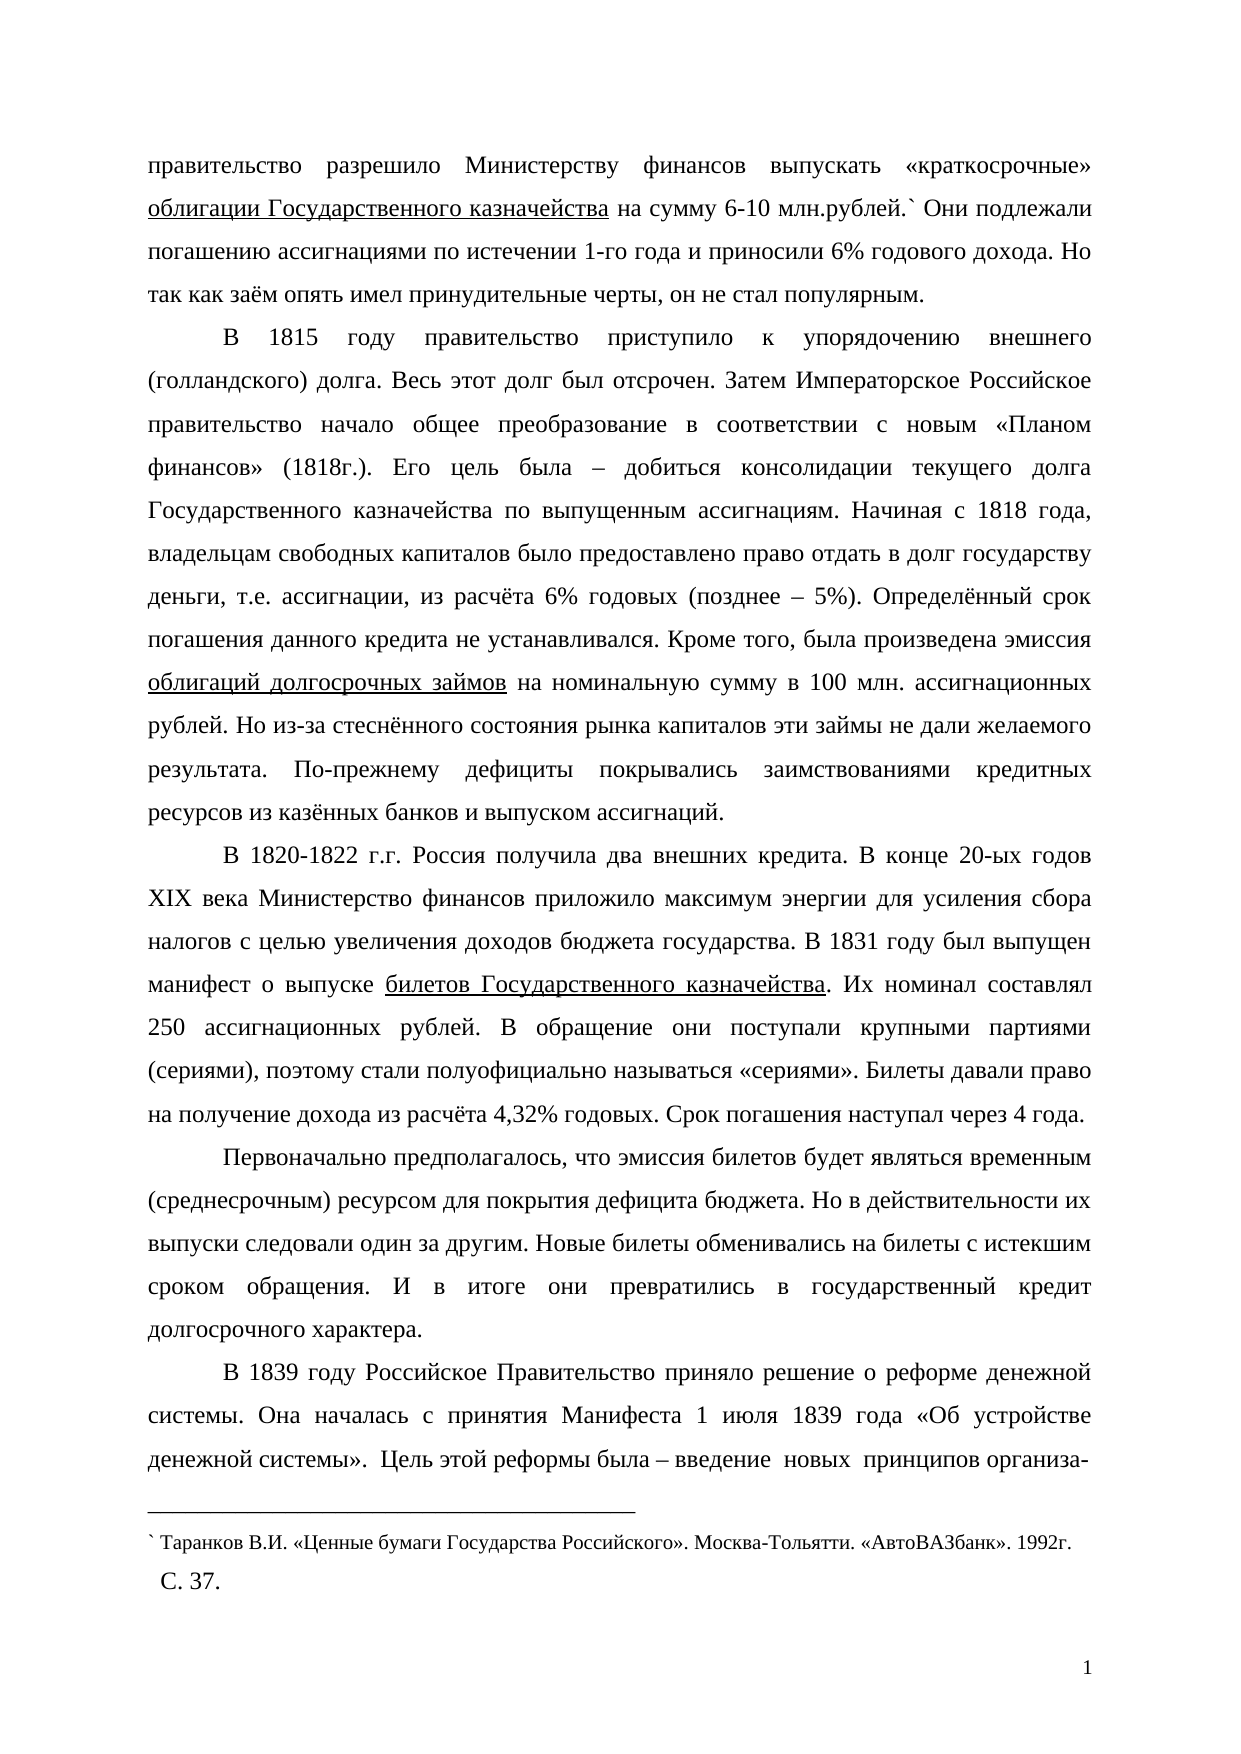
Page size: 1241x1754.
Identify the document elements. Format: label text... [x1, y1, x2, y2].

text В 1820-1822 г.г. Россия получила два внешних кредита. В конце 20-ых годов XIX века Министерство финансов приложило максимум энергии для усиления сбора налогов с целью увеличения доходов бюджета государства. В 1831 году был выпущен манифест о выпуске билетов Государственного казначейства. Их номинал составлял 250 ассигнационных рублей. В обращение они поступали крупными партиями (сериями), поэтому стали полуофициально называться «сериями». Билеты давали право на получение дохода из расчёта 4,32% годовых. Срок погашения наступал через 4 года. [148, 840, 1092, 1127]
text С. 37. [148, 1566, 1092, 1595]
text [148, 150, 1092, 308]
text ` Таранков В.И. «Ценные бумаги Государства Российского». Москва-Тольятти. «АвтоВАЗбанк». 1992г. [148, 1530, 1092, 1554]
text Первоначально предполагалось, что эмиссия билетов будет являться временным (среднесрочным) ресурсом для покрытия дефицита бюджета. Но в действительности их выпуски следовали один за другим. Новые билеты обменивались на билеты с истекшим сроком обращения. И в итоге они превратились в государственный кредит долгосрочного характера. [148, 1142, 1092, 1343]
text В 1839 году Российское Правительство приняло решение о реформе денежной системы. Она началась с принятия Манифеста 1 июля 1839 года «Об устройстве денежной системы». Цель этой реформы была – введение новых принципов организа- [148, 1357, 1092, 1472]
text В 1815 году правительство приступило к упорядочению внешнего (голландского) долга. Весь этот долг был отсрочен. Затем Императорское Российское правительство начало общее преобразование в соответствии с новым «Планом финансов» (1818г.). Его цель была – добиться консолидации текущего долга Государственного казначейства по выпущенным ассигнациям. Начиная с 1818 года, владельцам свободных капиталов было предоставлено право отдать в долг государству деньги, т.е. ассигнации, из расчёта 6% годовых (позднее – 5%). Определённый срок погашения данного кредита не устанавливался. Кроме того, была произведена эмиссия облигаций долгосрочных займов на номинальную сумму в 100 млн. ассигнационных рублей. Но из-за стеснённого состояния рынка капиталов эти займы не дали желаемого результата. По-прежнему дефициты покрывались заимствованиями кредитных ресурсов из казённых банков и выпуском ассигнаций. [148, 322, 1092, 826]
text _______________________________________ [148, 1487, 1092, 1516]
